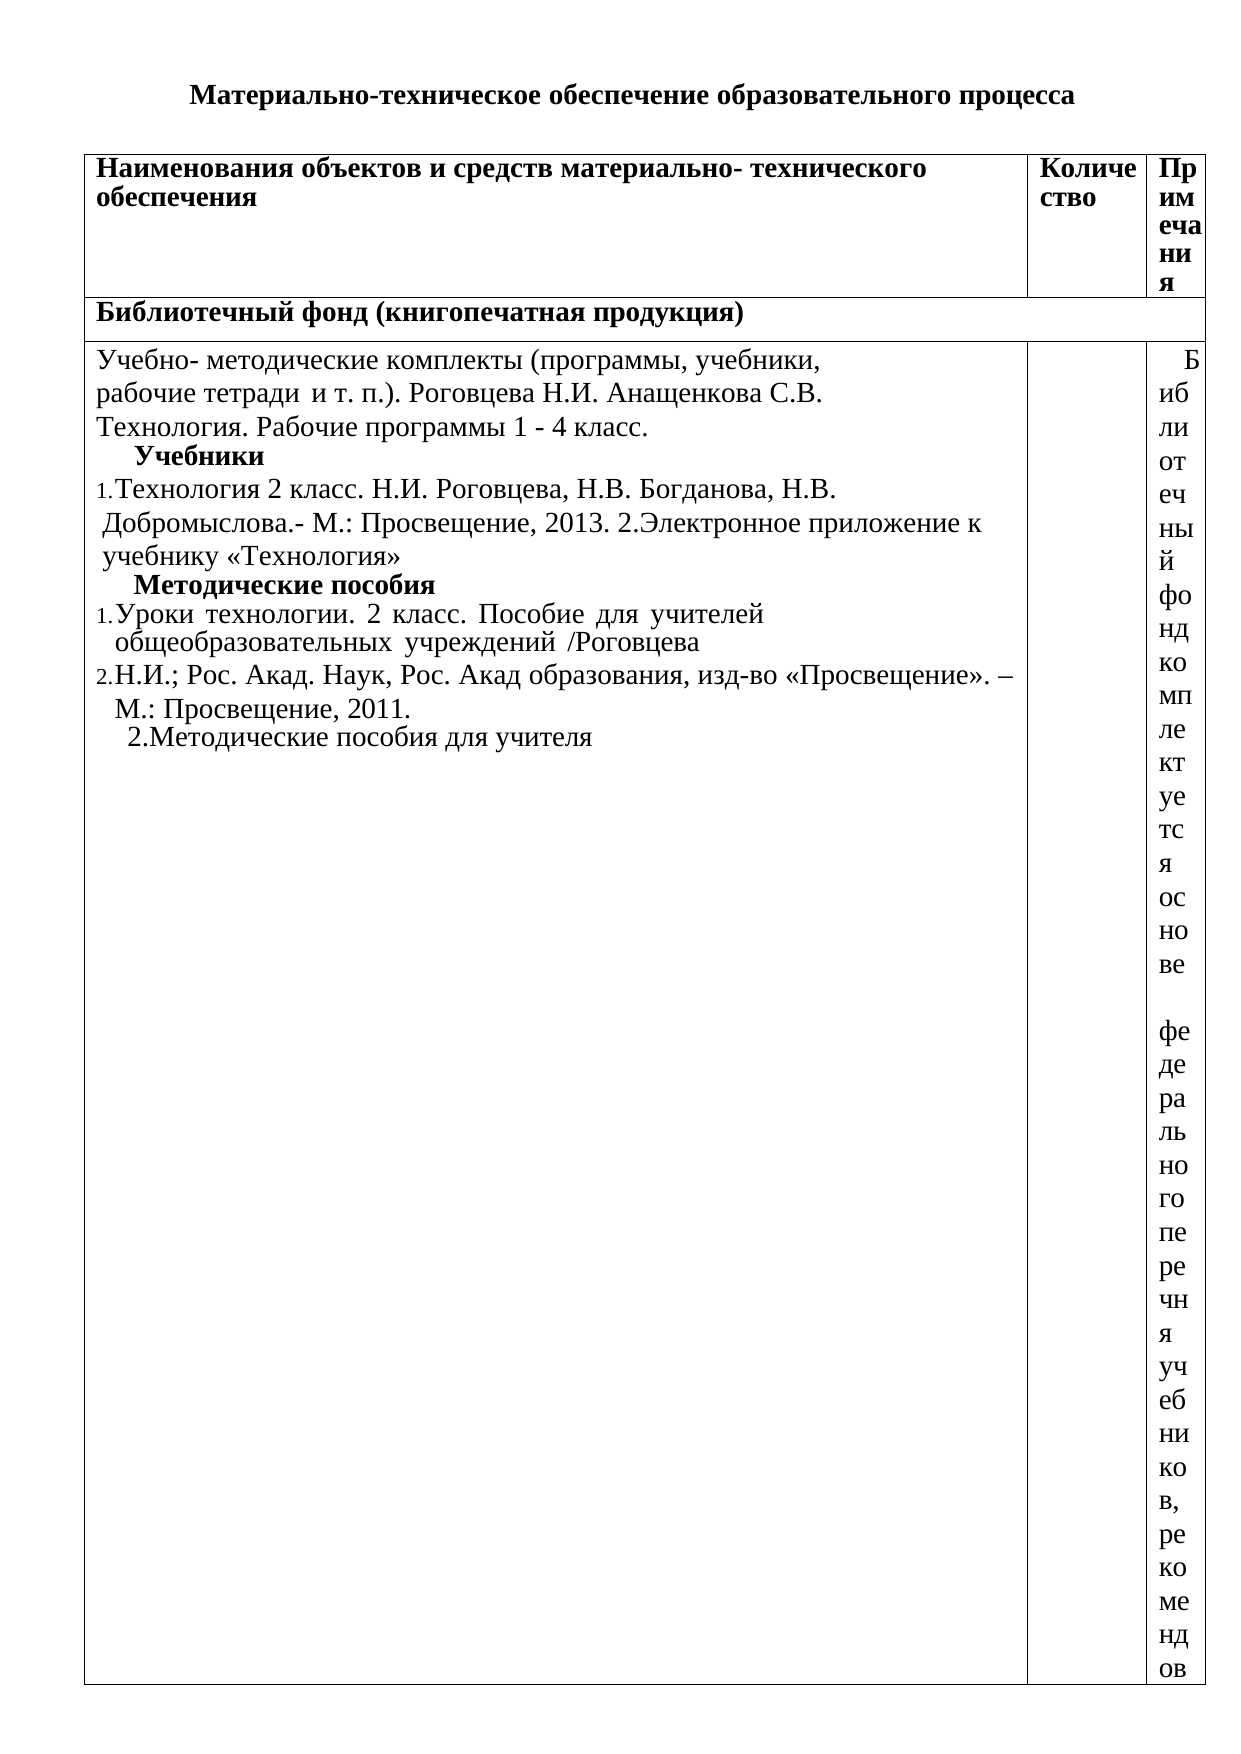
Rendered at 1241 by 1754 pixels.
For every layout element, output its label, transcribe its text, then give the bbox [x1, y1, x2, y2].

table_header Примечания [1147, 155, 1205, 297]
table_header Количество [1028, 155, 1146, 297]
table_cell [1147, 342, 1205, 1684]
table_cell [85, 342, 1027, 1684]
table_cell [1028, 342, 1146, 1684]
text Материально-техническое обеспечение образовательного процесса [148, 77, 1116, 110]
table_cell Библиотечный фонд (книгопечатная продукция) [85, 298, 1205, 341]
table_header Наименования объектов и средств материально- технического обеспечения [85, 155, 1027, 297]
